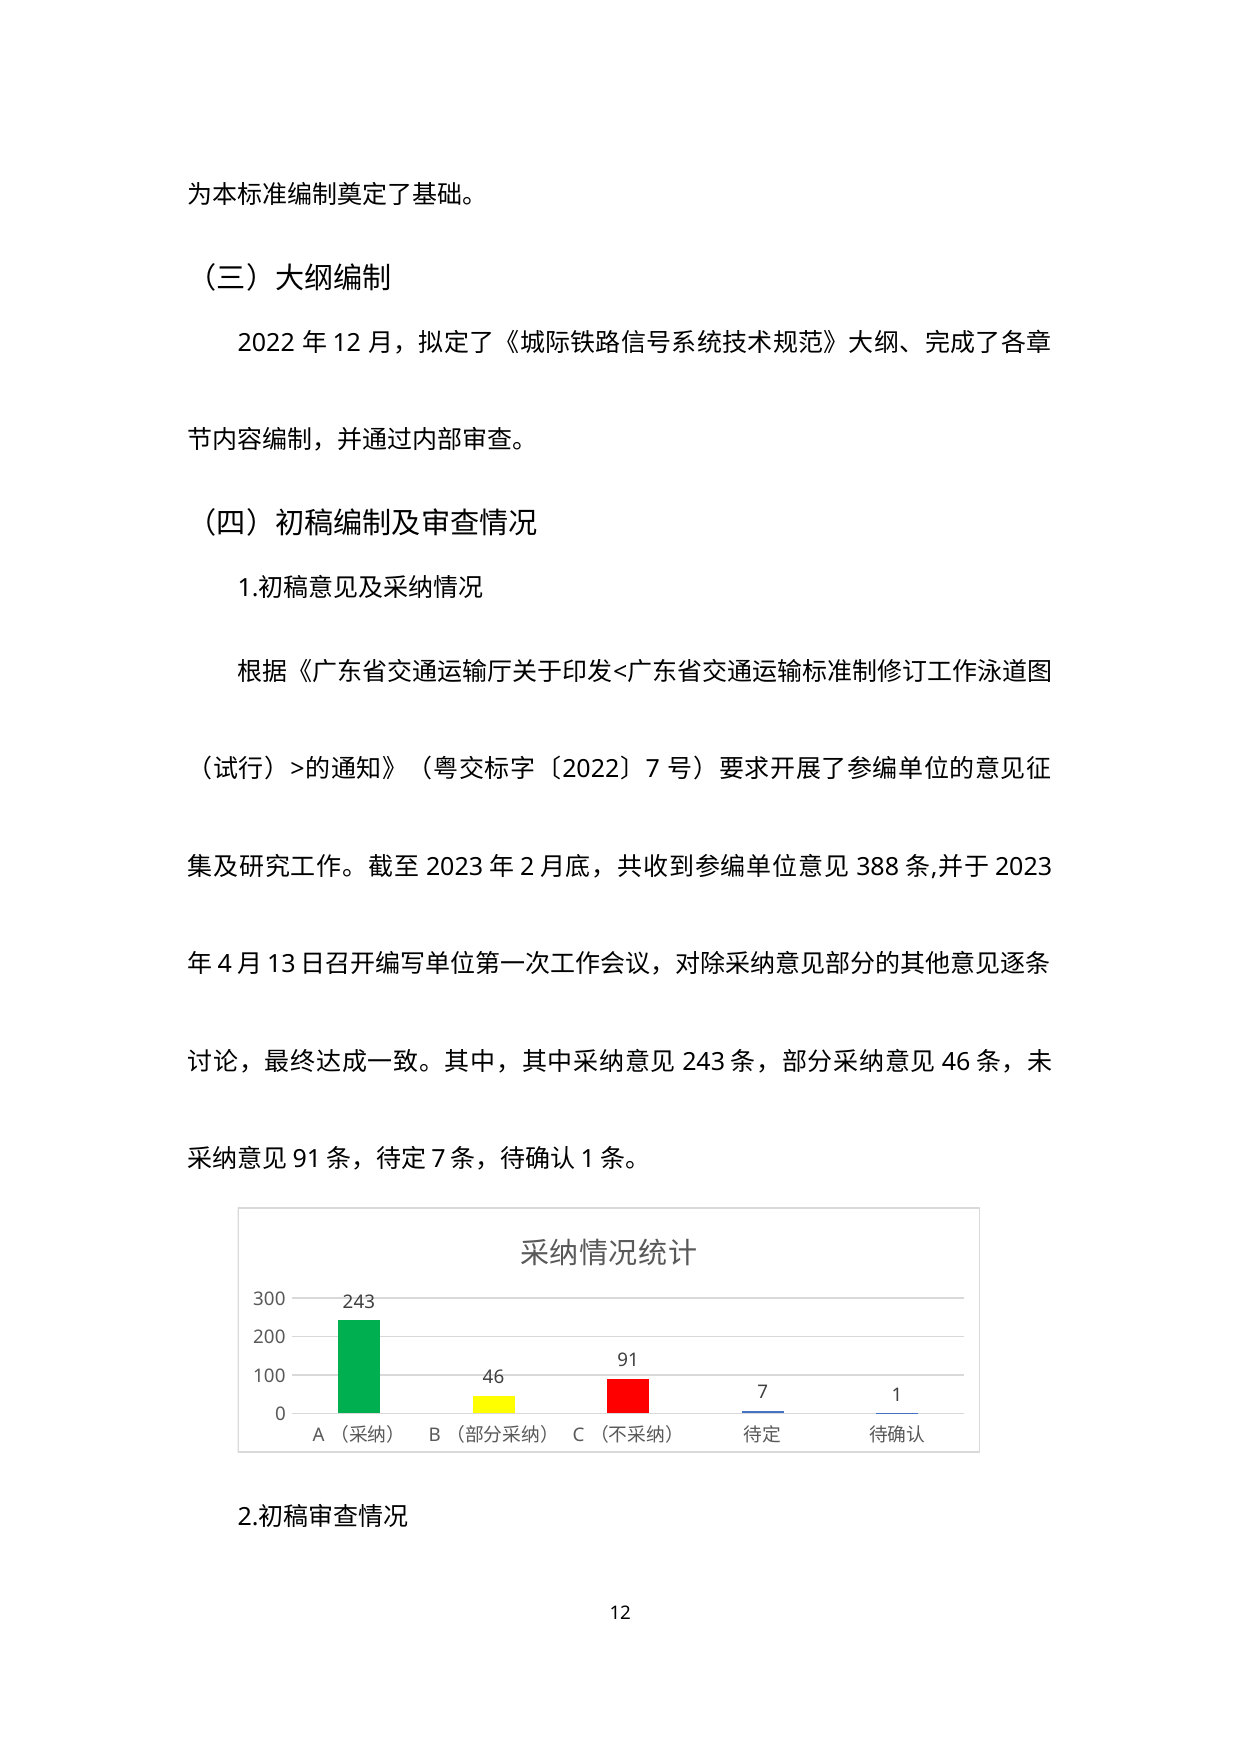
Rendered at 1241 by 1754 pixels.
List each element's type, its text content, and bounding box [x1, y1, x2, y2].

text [187, 160, 1053, 225]
text 1.初稿意见及采纳情况 [187, 553, 1053, 618]
list （四）初稿编制及审查情况 [187, 488, 1053, 553]
text 2.初稿审查情况 [187, 1482, 1053, 1547]
text 根据《广东省交通运输厅关于印发<广东省交通运输标准制修订工作泳道图（试行）>的通知》（粤交标字〔2022〕7 号）要求开展了参编单位的意见征集及研究工作。截至2023年2月底，共收到参编单位意见388条,并于2023年4月13日召开编写单位第一次工作会议，对除采纳意见部分的其他意见逐条讨论，最终达成一致。其中，其中采纳意见243条，部分采纳意见46条，未采纳意见91条，待定7条，待确认1条。 [187, 637, 1053, 1189]
list （三）大纲编制 [187, 243, 1053, 308]
text 2022 年12 月，拟定了《城际铁路信号系统技术规范》大纲、完成了各章节内容编制，并通过内部审查。 [187, 308, 1053, 470]
